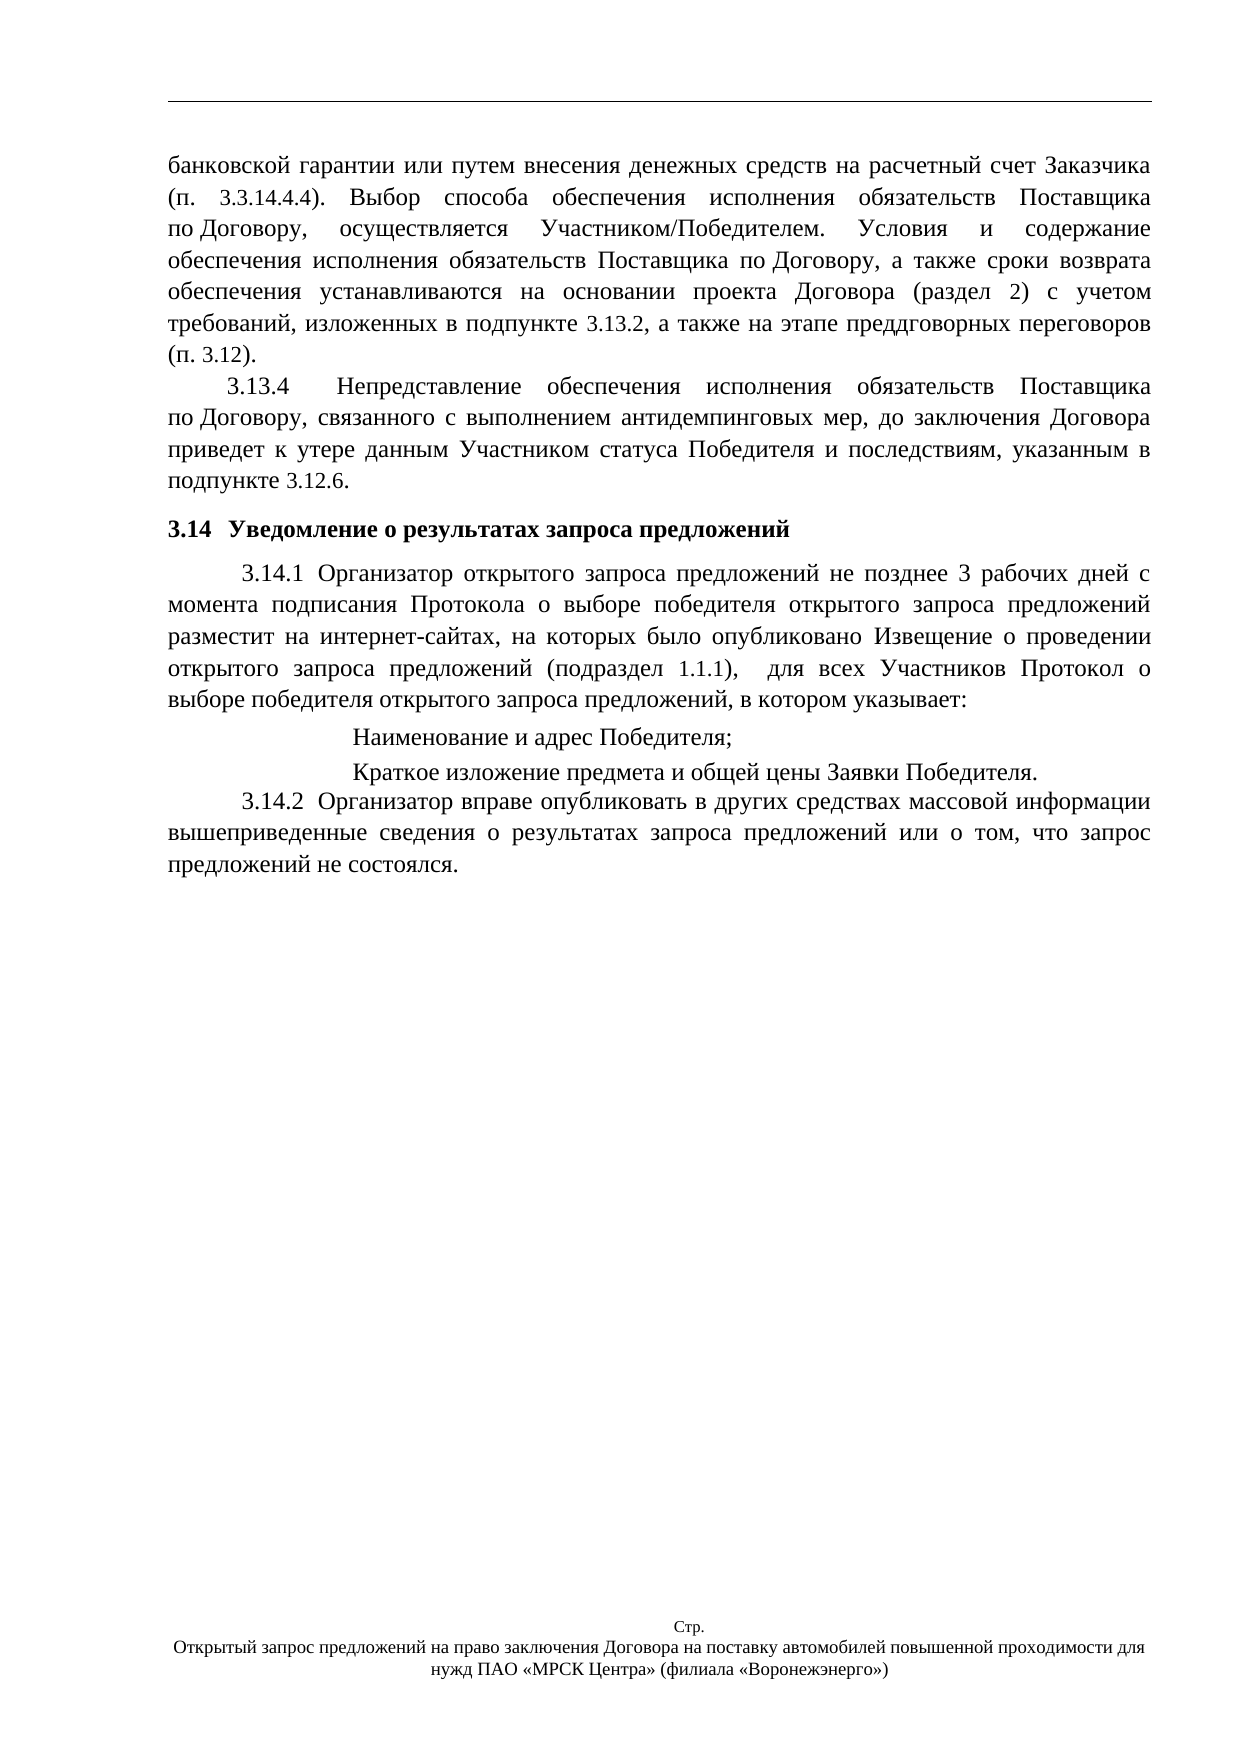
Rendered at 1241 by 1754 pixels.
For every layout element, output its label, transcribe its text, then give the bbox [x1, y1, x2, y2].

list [168, 150, 1152, 368]
text 3.14.2 Организатор вправе опубликовать в других средствах массовой информации вышеприведенные сведения о результатах запроса предложений или о том, что запрос предложений не состоялся. [168, 786, 1152, 878]
list Наименование и адрес Победителя; [352, 722, 1166, 751]
list Краткое изложение предмета и общей цены Заявки Победителя. [352, 757, 1166, 786]
text 3.14.1 Организатор открытого запроса предложений не позднее 3 рабочих дней с момента подписания Протокола о выборе победителя открытого запроса предложений разместит на интернет-сайтах, на которых было опубликовано Извещение о проведении открытого запроса предложений (подраздел 1.1.1), для всех Участников Протокол о выборе победителя открытого запроса предложений, в котором указывает: [168, 558, 1152, 713]
subtitle Уведомление о результатах запроса предложений [168, 514, 1152, 543]
list Непредставление обеспечения исполнения обязательств Поставщика по Договору, связанного с выполнением антидемпинговых мер, до заключения Договора приведет к утере данным Участником статуса Победителя и последствиям, указанным в подпункте 3.12.6. [168, 371, 1152, 494]
